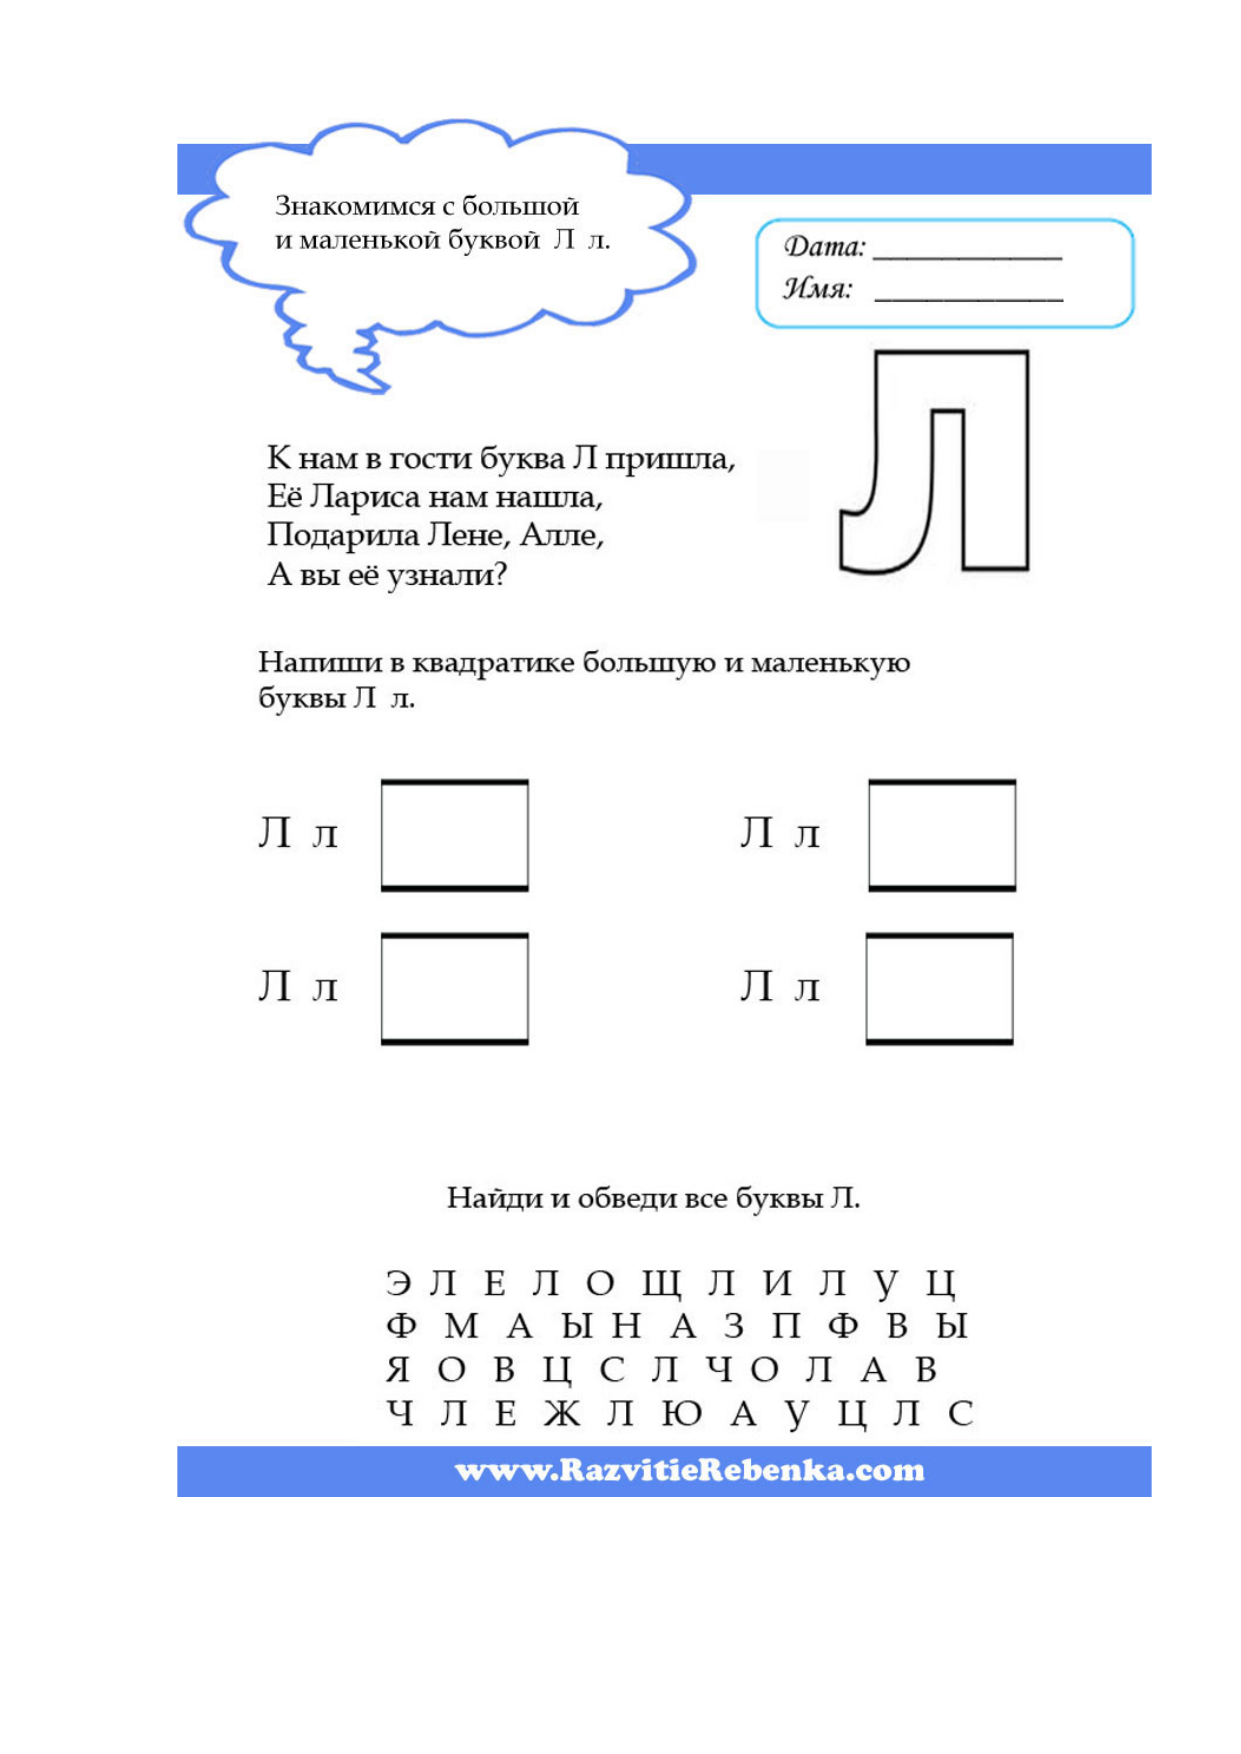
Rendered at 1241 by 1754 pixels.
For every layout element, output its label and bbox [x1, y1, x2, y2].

picture [177, 118, 1152, 1497]
